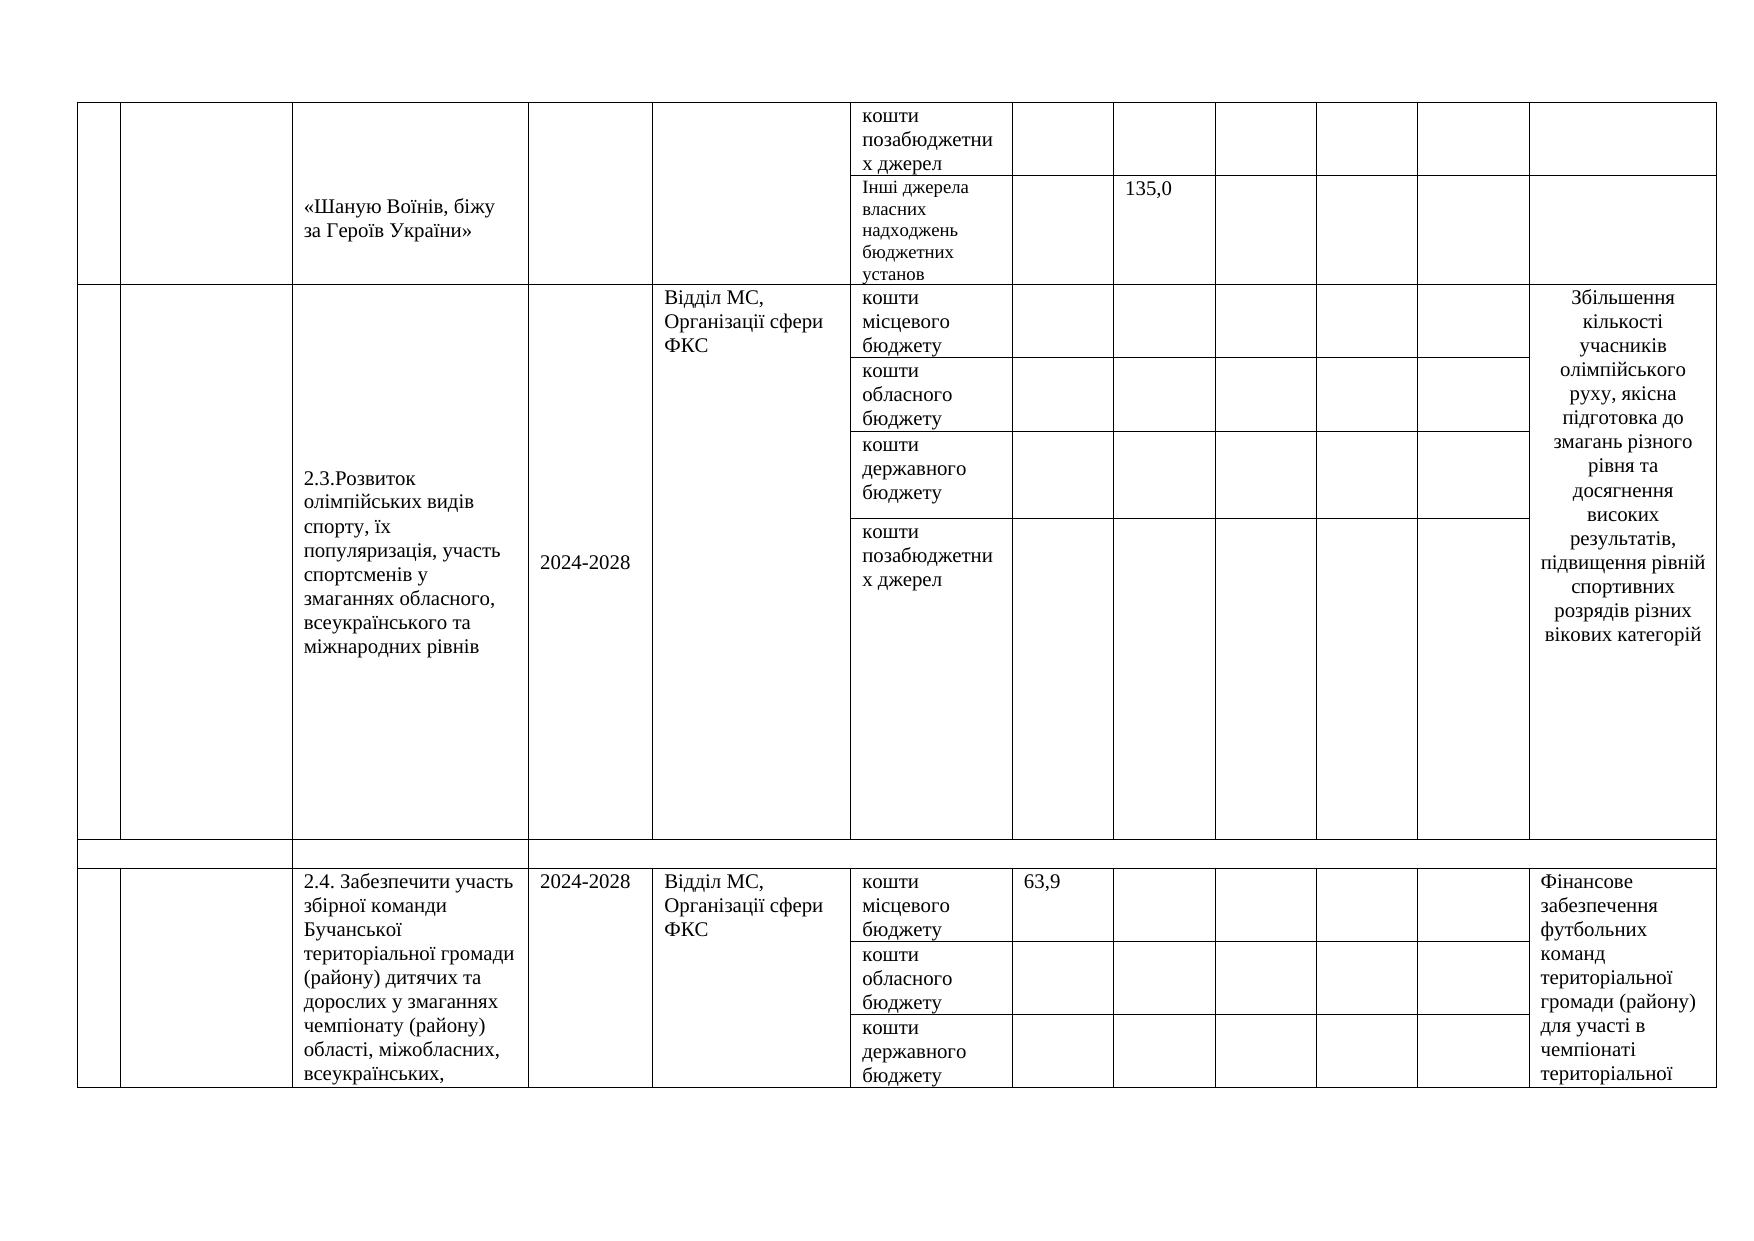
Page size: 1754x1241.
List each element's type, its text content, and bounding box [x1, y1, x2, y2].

table_cell 63,9 [1013, 869, 1113, 941]
table_cell [1114, 519, 1215, 838]
table_cell [78, 869, 120, 1087]
table_cell [1013, 103, 1113, 175]
table_cell [1418, 519, 1529, 838]
table_cell [1114, 285, 1215, 357]
table_cell [1013, 1015, 1113, 1087]
table_cell [1317, 942, 1417, 1014]
table_cell 2.3.Розвиток олімпійських видів спорту, їх популяризація, участь спортсменів у змаганнях обласного, всеукраїнського та міжнародних рівнів [293, 285, 528, 838]
table_cell [1216, 942, 1316, 1014]
table_cell [1317, 176, 1417, 284]
table_cell [1013, 176, 1113, 284]
table_cell Відділ МС, Організації сфери ФКС [653, 285, 850, 838]
table_cell Фінансове забезпечення футбольних команд територіальної громади (району) для участі в чемпіонаті територіальної громади (району), області, міжобласному, всеукраїнському, а також кубкових та інших змаганнях з футболу, фут залу. [1530, 869, 1716, 1087]
table_cell 2024-2028 [529, 869, 652, 1087]
table_cell [1317, 103, 1417, 175]
table_cell кошти місцевого бюджету [851, 869, 1012, 941]
table_cell [1317, 1015, 1417, 1087]
table_cell [1114, 358, 1215, 431]
table_cell [1013, 285, 1113, 357]
table_cell [1418, 869, 1529, 941]
table_cell [1418, 358, 1529, 431]
table_cell [1317, 432, 1417, 518]
table_cell [1216, 869, 1316, 941]
table_cell [78, 285, 120, 838]
table_cell Інші джерела власних надходжень бюджетних установ [851, 176, 1012, 284]
table_cell [1418, 176, 1529, 284]
table_cell [78, 840, 292, 867]
table_cell [1216, 103, 1316, 175]
table_cell [1418, 1015, 1529, 1087]
table_cell [1216, 432, 1316, 518]
table_cell [529, 840, 1716, 867]
table_cell [1013, 519, 1113, 838]
table_cell [1317, 869, 1417, 941]
table_cell 2024-2028 [529, 285, 652, 838]
table_cell [1418, 432, 1529, 518]
table_cell [1530, 176, 1716, 284]
table_cell [1114, 432, 1215, 518]
table_cell [1216, 358, 1316, 431]
table_cell [1114, 942, 1215, 1014]
table_cell кошти державного бюджету [851, 1015, 1012, 1087]
table_cell [1216, 285, 1316, 357]
table_cell Відділ МС, Організації сфери ФКС [653, 869, 850, 1087]
table_cell [1114, 103, 1215, 175]
table_cell [1317, 285, 1417, 357]
table_cell кошти обласного бюджету [851, 942, 1012, 1014]
table_cell [293, 840, 528, 867]
table_cell Збільшення кількості учасників олімпійського руху, якісна підготовка до змагань різного рівня та досягнення високих результатів, підвищення рівній спортивних розрядів різних вікових категорій [1530, 285, 1716, 838]
table_cell 135,0 [1114, 176, 1215, 284]
table_cell [1418, 285, 1529, 357]
table_cell [1013, 358, 1113, 431]
table_cell [1216, 1015, 1316, 1087]
table_cell [121, 285, 292, 838]
table_cell 2.4. Забезпечити участь збірної команди Бучанської територіальної громади (району) дитячих та дорослих у змаганнях чемпіонату (району) області, міжобласних, всеукраїнських, кубкових та інших змаганнях з футболу, футзалу. Сплата членських внесків на змагання, оплата обслуговуючим лікарям, суддям. [293, 869, 528, 1087]
table_cell кошти обласного бюджету [851, 358, 1012, 431]
table_cell [1418, 103, 1529, 175]
table_cell [1114, 869, 1215, 941]
table_cell [1114, 1015, 1215, 1087]
table_cell кошти позабюджетних джерел [851, 519, 1012, 838]
table_cell кошти місцевого бюджету [851, 285, 1012, 357]
table_cell [1317, 358, 1417, 431]
table_cell [1216, 519, 1316, 838]
table_cell кошти позабюджетних джерел [851, 103, 1012, 175]
table_cell [1013, 432, 1113, 518]
table_cell [1418, 942, 1529, 1014]
table_cell [1317, 519, 1417, 838]
table_cell [1013, 942, 1113, 1014]
table_cell [1216, 176, 1316, 284]
table_cell кошти державного бюджету [851, 432, 1012, 518]
table_cell [121, 869, 292, 1087]
